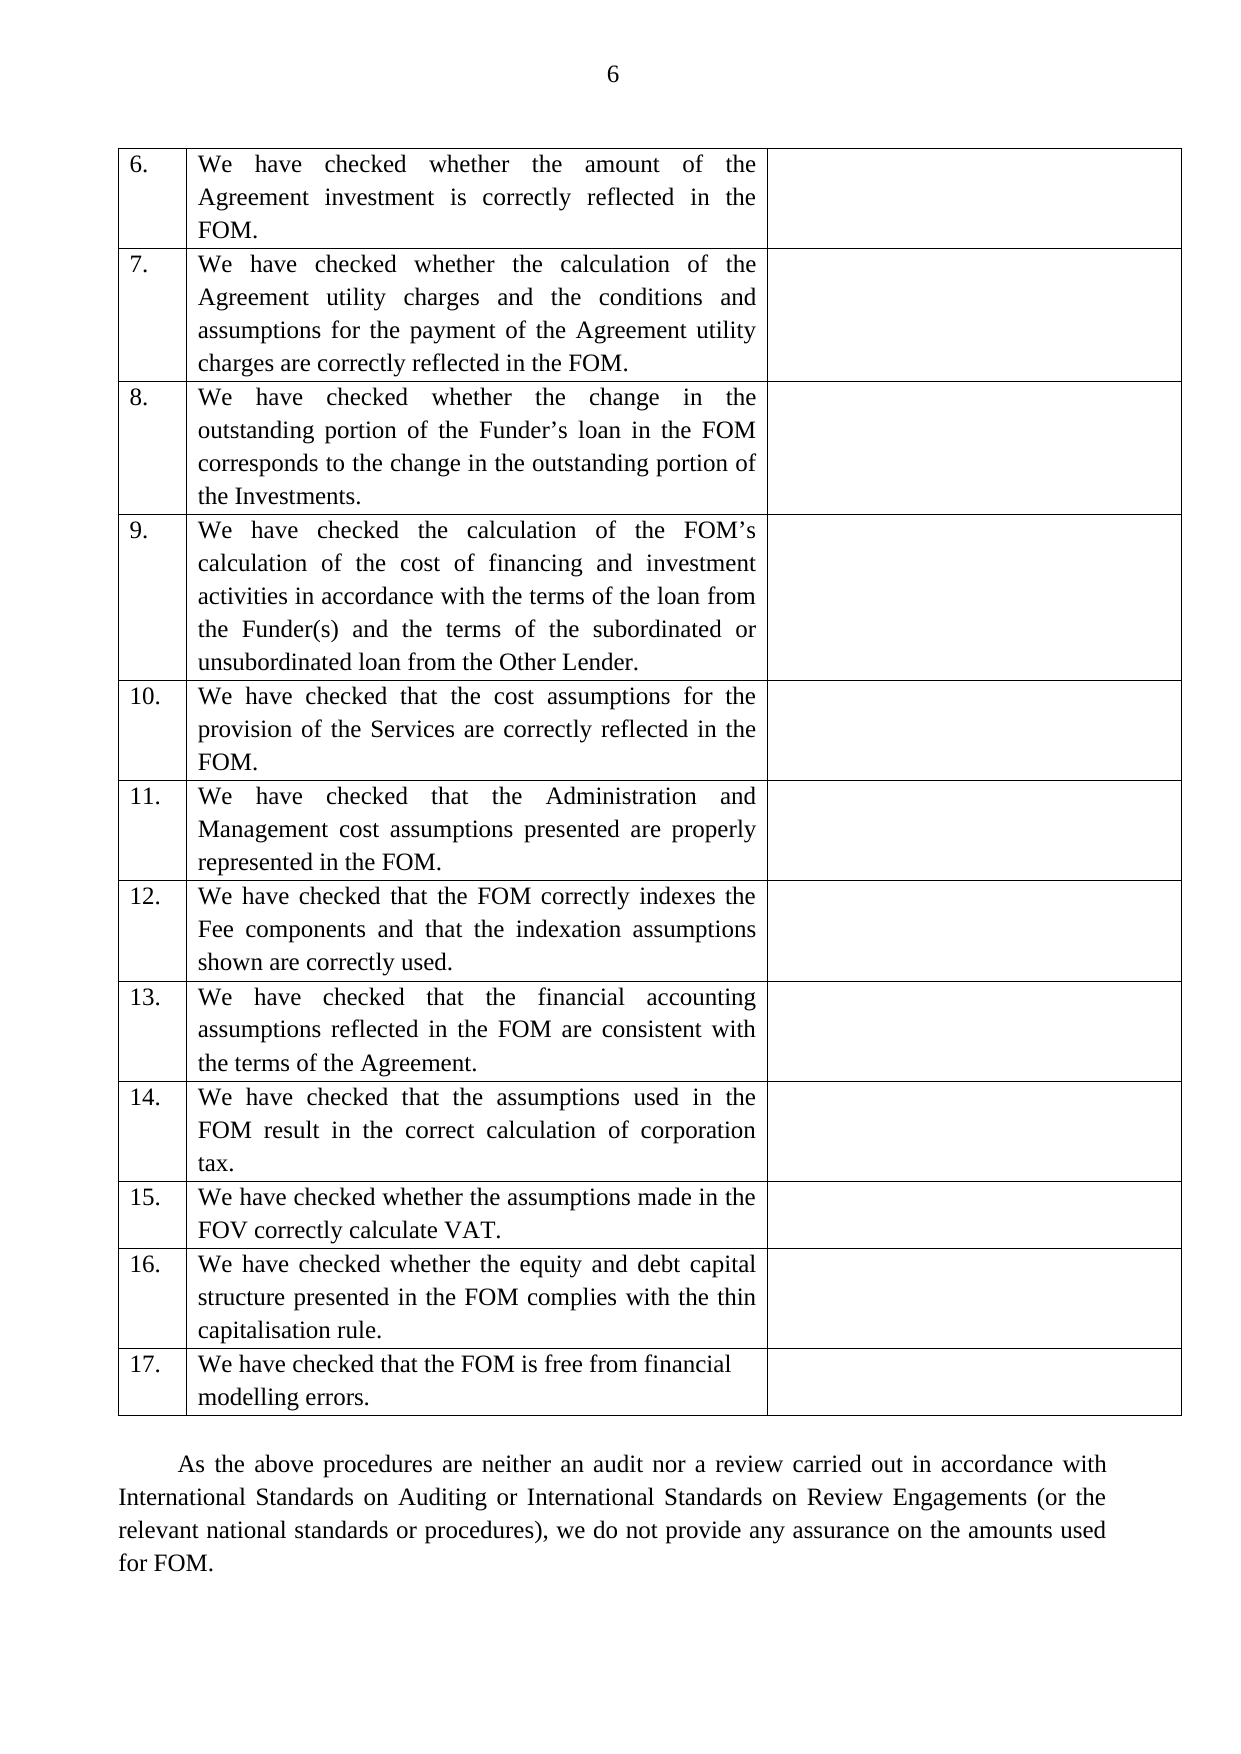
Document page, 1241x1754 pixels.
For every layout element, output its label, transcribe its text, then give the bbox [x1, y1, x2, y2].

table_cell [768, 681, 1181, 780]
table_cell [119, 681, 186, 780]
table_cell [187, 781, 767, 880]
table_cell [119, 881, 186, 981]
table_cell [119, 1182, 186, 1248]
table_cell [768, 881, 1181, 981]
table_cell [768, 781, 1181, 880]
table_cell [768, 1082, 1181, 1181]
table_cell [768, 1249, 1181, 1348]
text As the above procedures are neither an audit nor a review carried out in accordance with International Standards on Auditing or International Standards on Review Engagements (or the relevant national standards or procedures), we do not provide any assurance on the amounts used for FOM. [118, 1449, 1107, 1577]
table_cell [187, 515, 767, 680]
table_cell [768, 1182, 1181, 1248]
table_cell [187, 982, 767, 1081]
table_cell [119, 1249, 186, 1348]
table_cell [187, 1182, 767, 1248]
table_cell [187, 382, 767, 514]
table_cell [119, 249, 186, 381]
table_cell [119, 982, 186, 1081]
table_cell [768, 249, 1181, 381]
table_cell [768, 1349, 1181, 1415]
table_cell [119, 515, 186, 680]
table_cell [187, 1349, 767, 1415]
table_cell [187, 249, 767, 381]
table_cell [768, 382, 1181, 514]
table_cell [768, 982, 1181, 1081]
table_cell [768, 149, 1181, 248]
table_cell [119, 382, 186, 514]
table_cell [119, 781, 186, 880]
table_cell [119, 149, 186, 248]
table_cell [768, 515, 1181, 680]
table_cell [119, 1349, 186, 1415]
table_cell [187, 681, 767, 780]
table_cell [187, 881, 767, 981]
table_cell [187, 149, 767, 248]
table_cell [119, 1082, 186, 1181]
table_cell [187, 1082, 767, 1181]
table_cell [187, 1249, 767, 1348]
